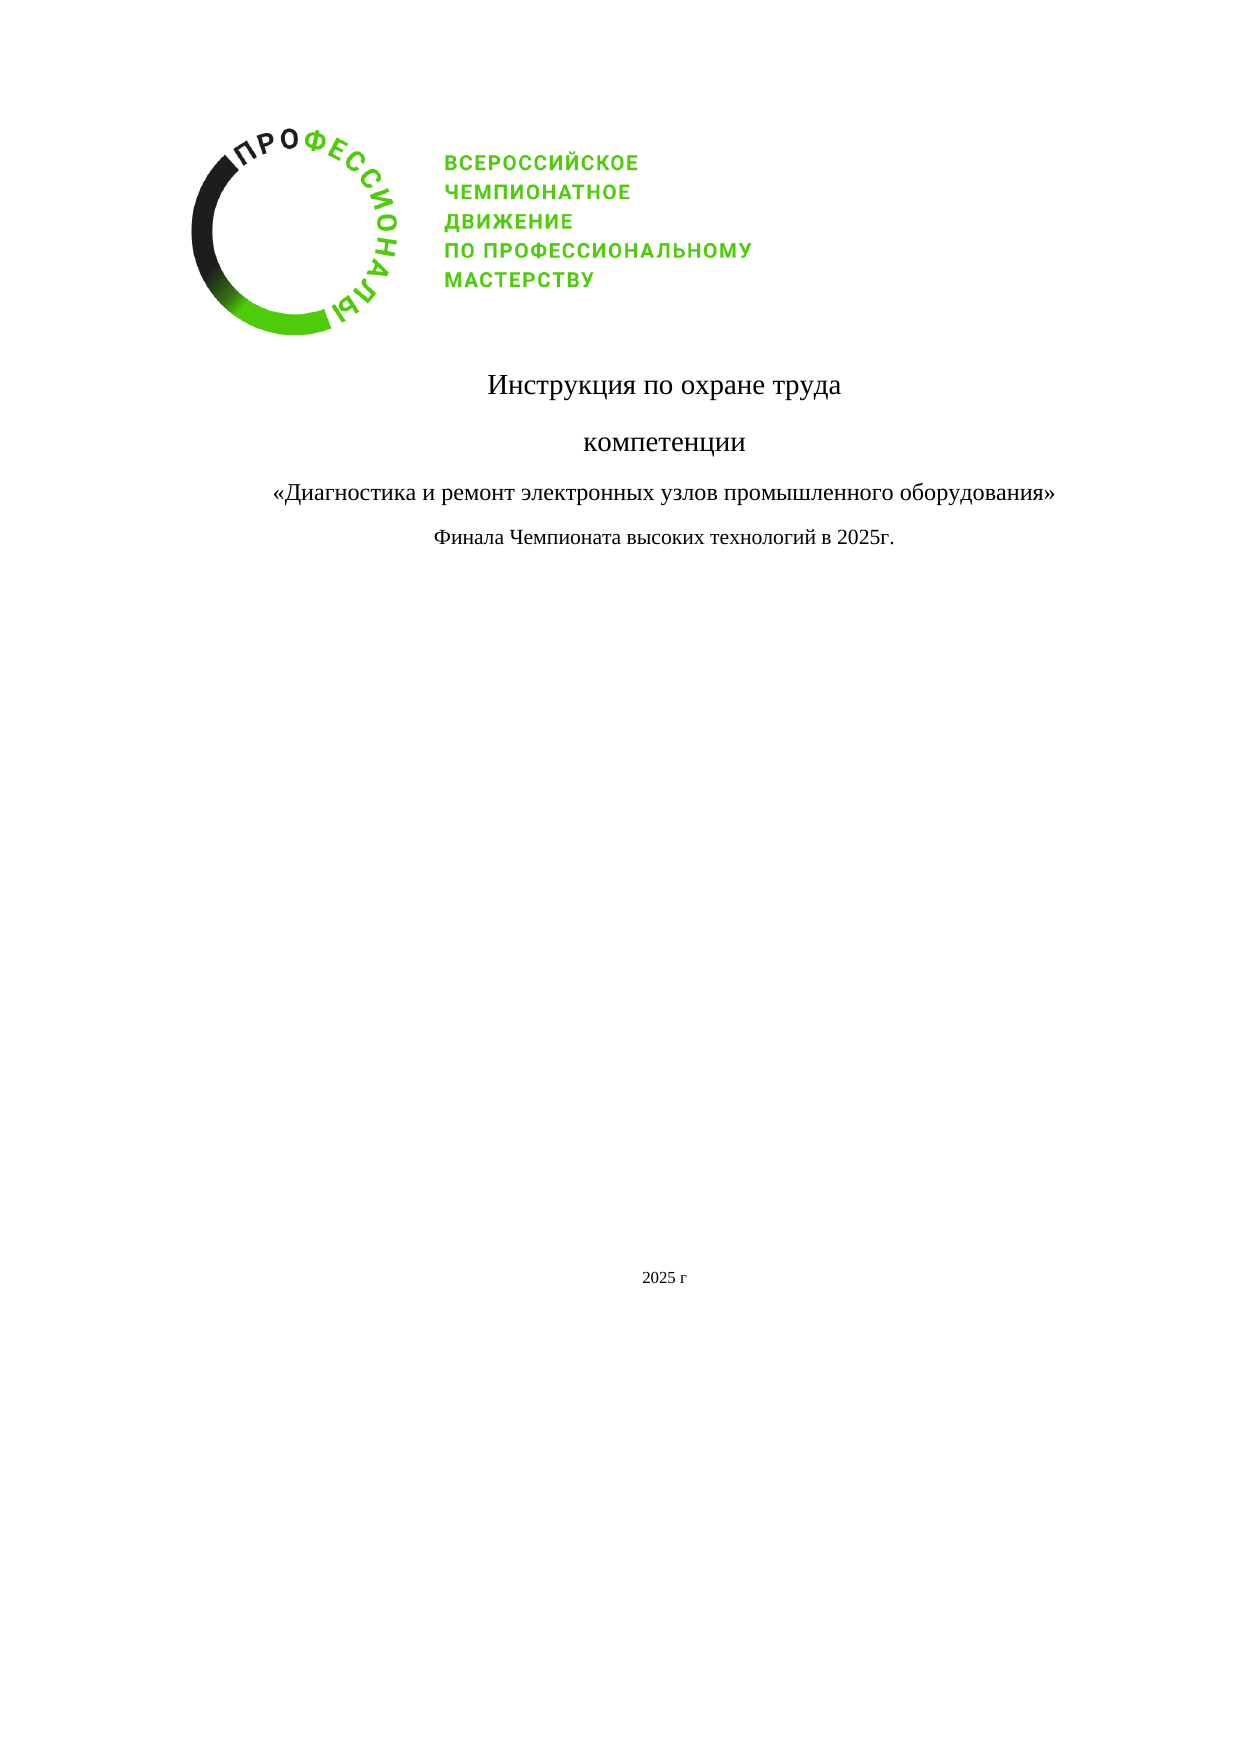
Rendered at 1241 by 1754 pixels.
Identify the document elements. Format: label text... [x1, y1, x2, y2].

text компетенции [177, 401, 1152, 458]
picture [177, 118, 761, 344]
text «Диагностика и ремонт электронных узлов промышленного оборудования» [177, 458, 1152, 506]
text Финала Чемпионата высоких технологий в 2025г. [177, 506, 1152, 549]
text Инструкция по охране труда [177, 343, 1152, 401]
text 2025 г [177, 1253, 1152, 1287]
